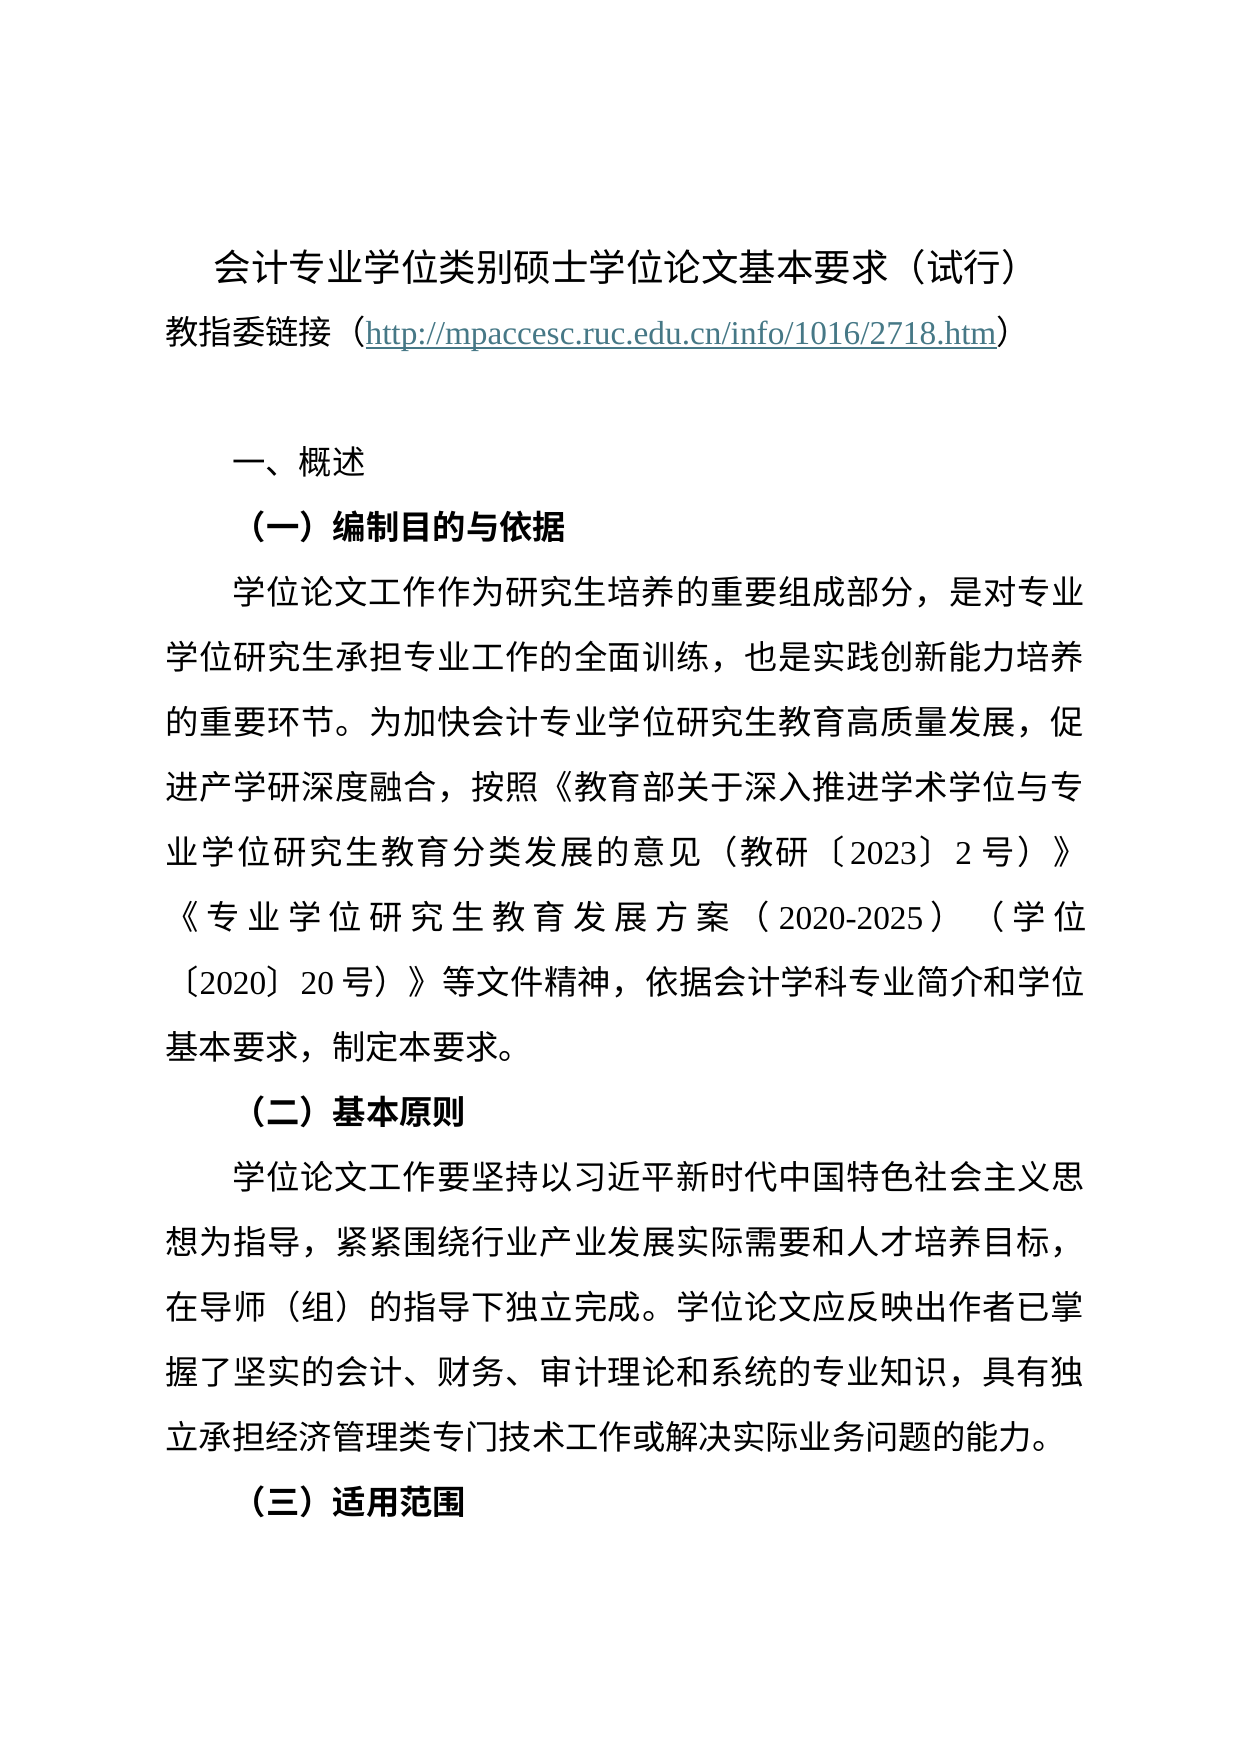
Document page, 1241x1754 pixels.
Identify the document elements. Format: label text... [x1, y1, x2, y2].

text （三）适用范围 [165, 1468, 1087, 1533]
text （一）编制目的与依据 [165, 493, 1087, 558]
text 学位论文工作要坚持以习近平新时代中国特色社会主义思想为指导，紧紧围绕行业产业发展实际需要和人才培养目标，在导师（组）的指导下独立完成。学位论文应反映出作者已掌握了坚实的会计、财务、审计理论和系统的专业知识，具有独立承担经济管理类专门技术工作或解决实际业务问题的能力。 [165, 1143, 1087, 1468]
text 会计专业学位类别硕士学位论文基本要求（试行） [165, 233, 1087, 298]
text 教指委链接（http://mpaccesc.ruc.edu.cn/info/1016/2718.htm） [165, 298, 1087, 363]
text 一、概述 [165, 428, 1087, 493]
text 学位论文工作作为研究生培养的重要组成部分，是对专业学位研究生承担专业工作的全面训练，也是实践创新能力培养的重要环节。为加快会计专业学位研究生教育高质量发展，促进产学研深度融合，按照《教育部关于深入推进学术学位与专业学位研究生教育分类发展的意见（教研〔2023〕2号）》《专业学位研究生教育发展方案（2020-2025）（学位〔2020〕20号）》等文件精神，依据会计学科专业简介和学位基本要求，制定本要求。 [165, 558, 1087, 1078]
text （二）基本原则 [165, 1078, 1087, 1143]
